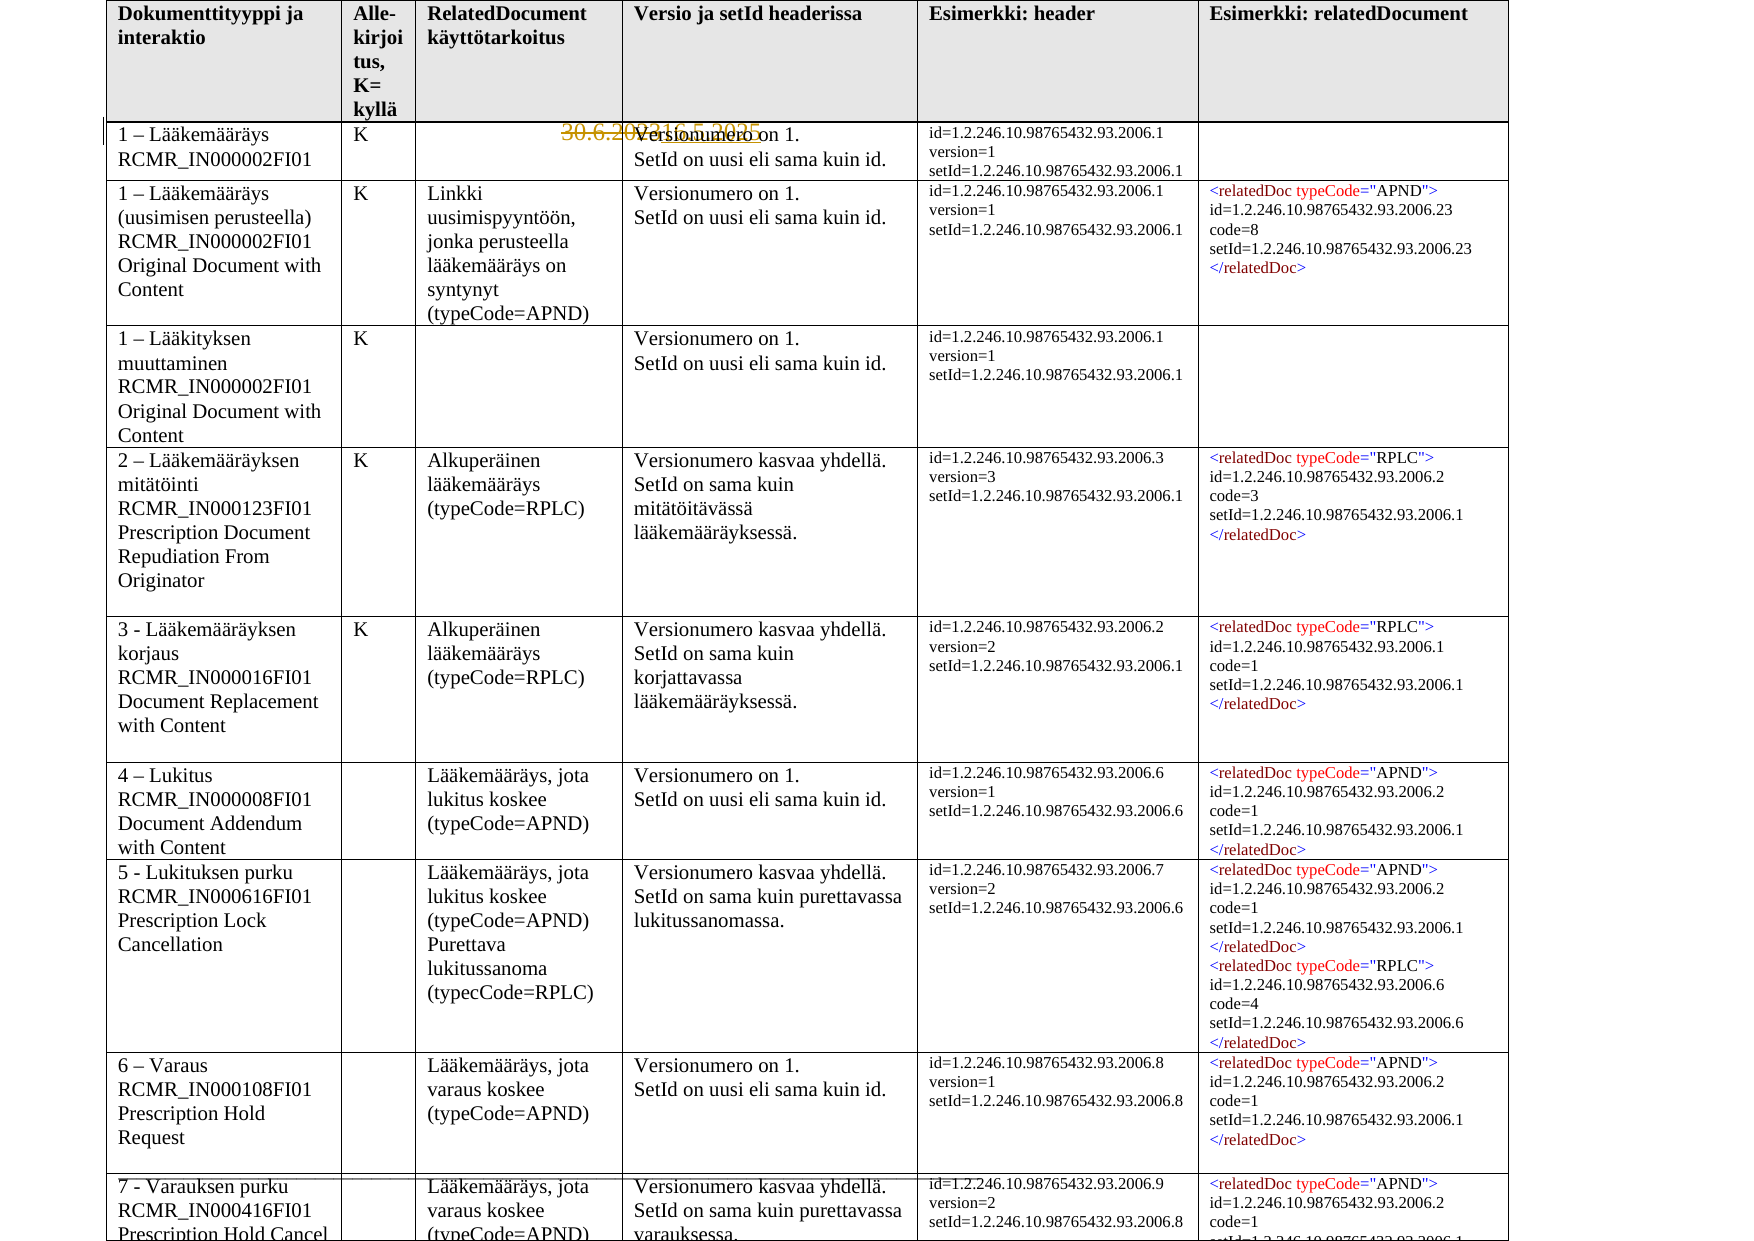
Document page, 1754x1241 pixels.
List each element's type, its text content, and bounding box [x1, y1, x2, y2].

table_cell 5 - Lukituksen purku RCMR_IN000616FI01 Prescription Lock Cancellation [107, 860, 341, 1052]
table_cell Versionumero on 1. SetId on uusi eli sama kuin id. [623, 326, 917, 447]
table_cell <relatedDoc typeCode="APND"> id=1.2.246.10.98765432.93.2006.23 code=8 setId=1.2.246.10.98765432.93.2006.23 </relatedDoc> [1199, 181, 1508, 325]
table_header Esimerkki: relatedDocument [1199, 1, 1508, 121]
table_cell id=1.2.246.10.98765432.93.2006.3 version=3 setId=1.2.246.10.98765432.93.2006.1 [918, 448, 1198, 616]
table_cell 2 – Lääkemääräyksen mitätöinti RCMR_IN000123FI01 Prescription Document Repudiation From Originator [107, 448, 341, 616]
table_cell <relatedDoc typeCode="APND"> id=1.2.246.10.98765432.93.2006.2 code=1 setId=1.2.246.10.98765432.93.2006.1 </relatedDoc> [1199, 763, 1508, 859]
table_cell id=1.2.246.10.98765432.93.2006.1 version=1 setId=1.2.246.10.98765432.93.2006.1 [918, 181, 1198, 325]
table_cell Linkki uusimispyyntöön, jonka perusteella lääkemääräys on syntynyt (typeCode=APND) [416, 181, 622, 325]
table_cell 7 - Varauksen purku RCMR_IN000416FI01 Prescription Hold Cancel [107, 1174, 341, 1240]
table_cell 3 - Lääkemääräyksen korjaus RCMR_IN000016FI01 Document Replacement with Content [107, 617, 341, 762]
table_cell [342, 860, 415, 1052]
table_cell [342, 1053, 415, 1173]
table_cell [342, 763, 415, 859]
table_cell <relatedDoc typeCode="RPLC"> id=1.2.246.10.98765432.93.2006.2 code=3 setId=1.2.246.10.98765432.93.2006.1 </relatedDoc> [1199, 448, 1508, 616]
table_cell 4 – Lukitus RCMR_IN000008FI01 Document Addendum with Content [107, 763, 341, 859]
table_header Versio ja setId headerissa [623, 1, 917, 121]
table_header Dokumenttityyppi ja interaktio [107, 1, 341, 121]
table_cell <relatedDoc typeCode="RPLC"> id=1.2.246.10.98765432.93.2006.1 code=1 setId=1.2.246.10.98765432.93.2006.1 </relatedDoc> [1199, 617, 1508, 762]
table_cell 1 – Lääkemääräys RCMR_IN000002FI01 [107, 123, 341, 180]
table_cell Versionumero kasvaa yhdellä. SetId on sama kuin korjattavassa lääkemääräyksessä. [623, 617, 917, 762]
table_cell [342, 1174, 415, 1240]
table_cell [416, 326, 622, 447]
table_cell id=1.2.246.10.98765432.93.2006.9 version=2 setId=1.2.246.10.98765432.93.2006.8 [918, 1174, 1198, 1240]
table_cell Versionumero on 1. SetId on uusi eli sama kuin id. [623, 181, 917, 325]
table_cell Lääkemääräys, jota varaus koskee (typeCode=APND) [416, 1053, 622, 1173]
table_cell 1 – Lääkityksen muuttaminen RCMR_IN000002FI01 Original Document with Content [107, 326, 341, 447]
table_cell Versionumero on 1. SetId on uusi eli sama kuin id. [623, 123, 917, 180]
table_cell 6 – Varaus RCMR_IN000108FI01 Prescription Hold Request [107, 1053, 341, 1173]
table_cell Alkuperäinen lääkemääräys (typeCode=RPLC) [416, 617, 622, 762]
table_cell K [342, 448, 415, 616]
table_cell Versionumero kasvaa yhdellä. SetId on sama kuin purettavassa varauksessa. [623, 1174, 917, 1240]
table_cell id=1.2.246.10.98765432.93.2006.1 version=1 setId=1.2.246.10.98765432.93.2006.1 [918, 326, 1198, 447]
table_cell Lääkemääräys, jota varaus koskee (typeCode=APND) Purettava varaussanoma (typecCode=RPLC) [416, 1174, 622, 1240]
table_header Alle-kirjoitus, K= kyllä [342, 1, 415, 121]
table_cell K [342, 617, 415, 762]
table_cell K [342, 181, 415, 325]
table_cell [416, 123, 622, 180]
table_cell id=1.2.246.10.98765432.93.2006.2 version=2 setId=1.2.246.10.98765432.93.2006.1 [918, 617, 1198, 762]
table_cell [1199, 326, 1508, 447]
table_cell Versionumero kasvaa yhdellä. SetId on sama kuin purettavassa lukitussanomassa. [623, 860, 917, 1052]
table_cell Versionumero on 1. SetId on uusi eli sama kuin id. [623, 1053, 917, 1173]
table_cell id=1.2.246.10.98765432.93.2006.8 version=1 setId=1.2.246.10.98765432.93.2006.8 [918, 1053, 1198, 1173]
table_header RelatedDocument käyttötarkoitus [416, 1, 622, 121]
table_cell [1199, 123, 1508, 180]
table_cell id=1.2.246.10.98765432.93.2006.6 version=1 setId=1.2.246.10.98765432.93.2006.6 [918, 763, 1198, 859]
table_cell Alkuperäinen lääkemääräys (typeCode=RPLC) [416, 448, 622, 616]
table_cell <relatedDoc typeCode="APND"> id=1.2.246.10.98765432.93.2006.2 code=1 setId=1.2.246.10.98765432.93.2006.1 </relatedDoc> <relatedDoc typeCode="RPLC"> id=1.2.246.10.98765432.93.2006.8 code=6 setId=1.2.246.10.98765432.93.2006.8 </relatedDoc> [1199, 1174, 1508, 1240]
table_cell Versionumero on 1. SetId on uusi eli sama kuin id. [623, 763, 917, 859]
table_cell K [342, 326, 415, 447]
table_cell <relatedDoc typeCode="APND"> id=1.2.246.10.98765432.93.2006.2 code=1 setId=1.2.246.10.98765432.93.2006.1 </relatedDoc> <relatedDoc typeCode="RPLC"> id=1.2.246.10.98765432.93.2006.6 code=4 setId=1.2.246.10.98765432.93.2006.6 </relatedDoc> [1199, 860, 1508, 1052]
table_header Esimerkki: header [918, 1, 1198, 121]
table_cell Versionumero kasvaa yhdellä. SetId on sama kuin mitätöitävässä lääkemääräyksessä. [623, 448, 917, 616]
table_cell 1 – Lääkemääräys (uusimisen perusteella) RCMR_IN000002FI01 Original Document with Content [107, 181, 341, 325]
table_cell <relatedDoc typeCode="APND"> id=1.2.246.10.98765432.93.2006.2 code=1 setId=1.2.246.10.98765432.93.2006.1 </relatedDoc> [1199, 1053, 1508, 1173]
table_cell Lääkemääräys, jota lukitus koskee (typeCode=APND) [416, 763, 622, 859]
table_cell Lääkemääräys, jota lukitus koskee (typeCode=APND) Purettava lukitussanoma (typecCode=RPLC) [416, 860, 622, 1052]
table_cell id=1.2.246.10.98765432.93.2006.1 version=1 setId=1.2.246.10.98765432.93.2006.1 [918, 123, 1198, 180]
table_cell id=1.2.246.10.98765432.93.2006.7 version=2 setId=1.2.246.10.98765432.93.2006.6 [918, 860, 1198, 1052]
table_cell K [342, 123, 415, 180]
